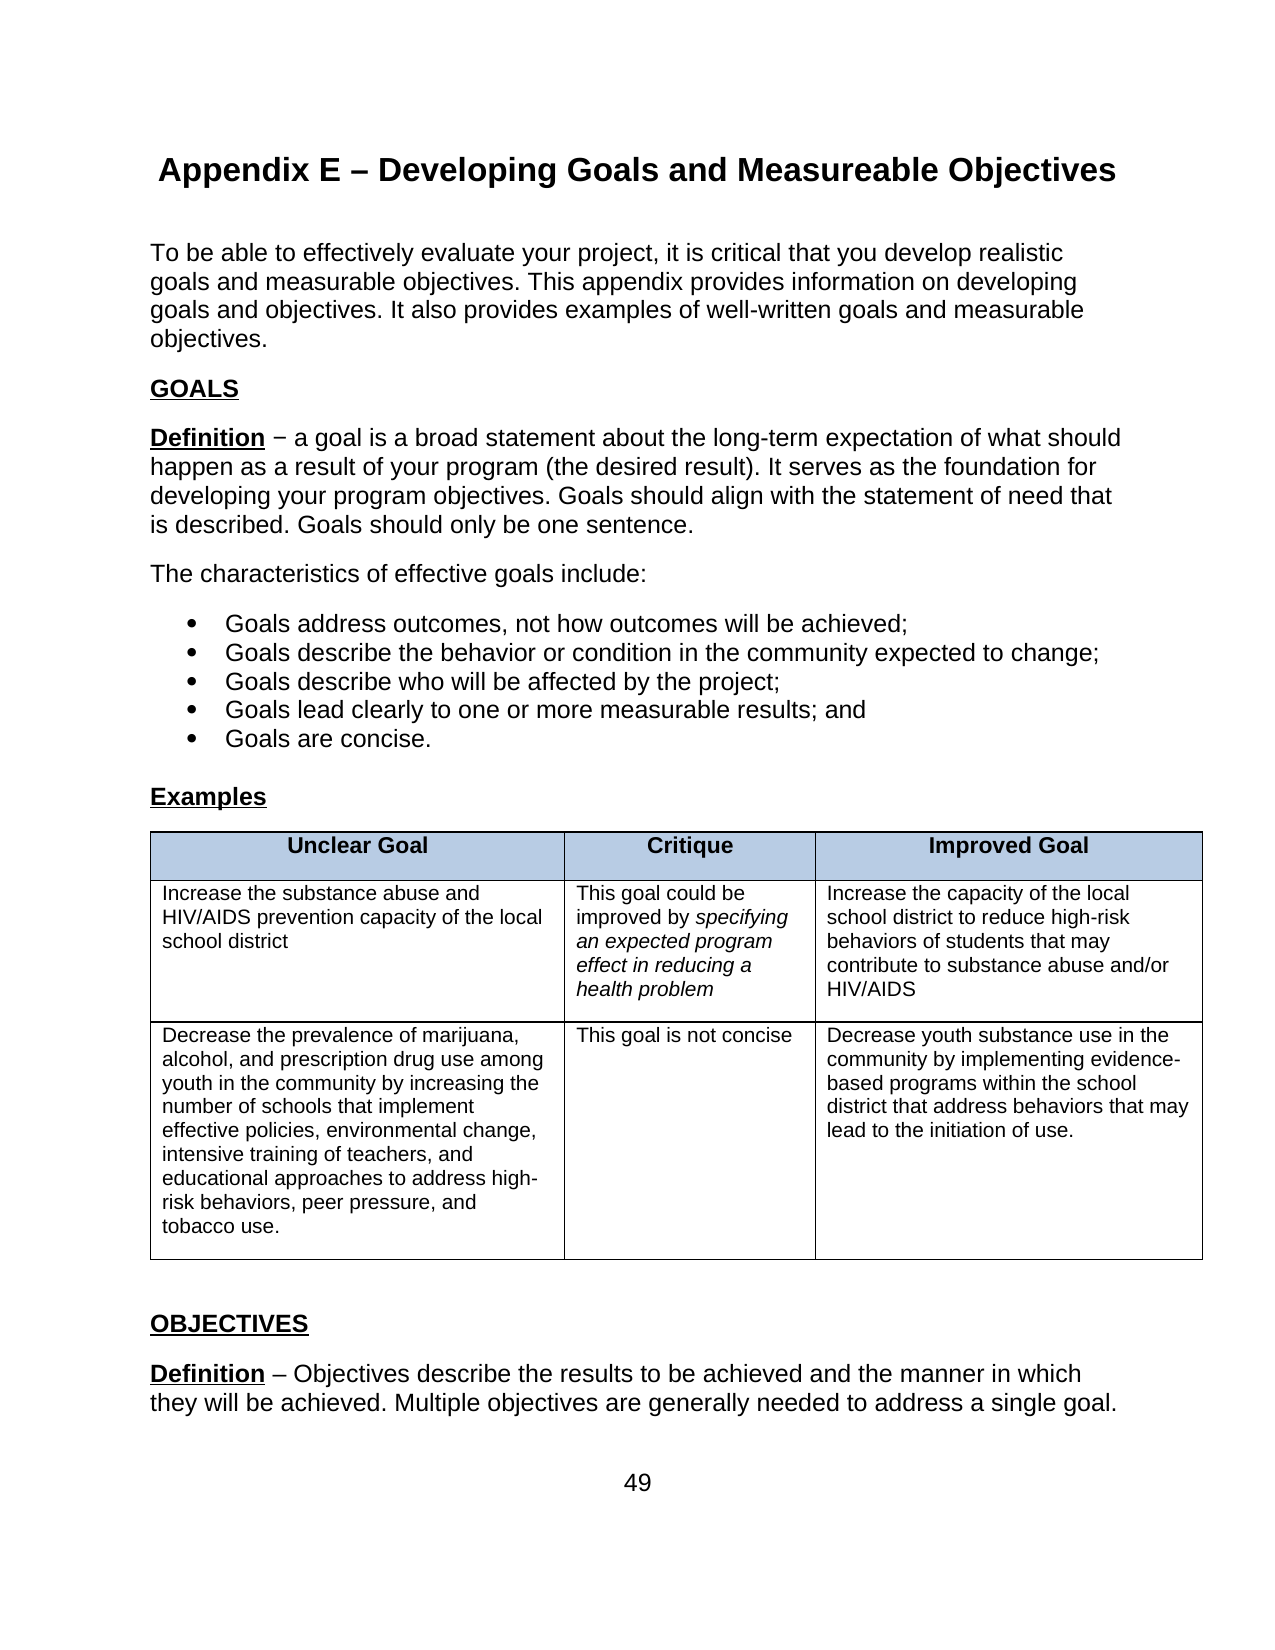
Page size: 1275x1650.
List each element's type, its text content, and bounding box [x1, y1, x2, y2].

table_header Critique [565, 833, 815, 880]
list Goals lead clearly to one or more measurable results; and [187, 695, 1125, 724]
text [150, 1359, 1125, 1417]
table_cell Decrease the prevalence of marijuana, alcohol, and prescription drug use among youth in the community by increasing the number of schools that implement effective policies, environmental change, intensive training of teachers, and educational approaches to address high-risk behaviors, peer pressure, and tobacco use. [151, 1023, 564, 1259]
text OBJECTIVES [150, 1309, 1125, 1338]
table_cell Increase the substance abuse and HIV/AIDS prevention capacity of the local school district [151, 881, 564, 1021]
table_header Improved Goal [816, 833, 1202, 880]
text Definition − a goal is a broad statement about the long-term expectation of what should happen as a result of your program (the desired result). It serves as the foundation for developing your program objectives. Goals should align with the statement of need that is described. Goals should only be one sentence. [150, 423, 1125, 538]
text GOALS [150, 374, 1125, 403]
text The characteristics of effective goals include: [150, 559, 1125, 588]
list Goals are concise. [187, 724, 1125, 753]
subtitle Appendix E – Developing Goals and Measureable Objectives [150, 150, 1125, 188]
table_header Unclear Goal [151, 833, 564, 880]
table_cell This goal is not concise [565, 1023, 815, 1259]
text Examples [150, 782, 1125, 811]
table_cell Decrease youth substance use in the community by implementing evidence-based programs within the school district that address behaviors that may lead to the initiation of use. [816, 1023, 1202, 1259]
list Goals address outcomes, not how outcomes will be achieved; [187, 609, 1125, 638]
list Goals describe the behavior or condition in the community expected to change; [187, 638, 1125, 667]
list Goals describe who will be affected by the project; [187, 667, 1125, 695]
text To be able to effectively evaluate your project, it is critical that you develop realistic goals and measurable objectives. This appendix provides information on developing goals and objectives. It also provides examples of well-written goals and measurable objectives. [150, 238, 1125, 353]
table_cell This goal could be improved by specifying an expected program effect in reducing a health problem [565, 881, 815, 1021]
table_cell Increase the capacity of the local school district to reduce high-risk behaviors of students that may contribute to substance abuse and/or HIV/AIDS [816, 881, 1202, 1021]
